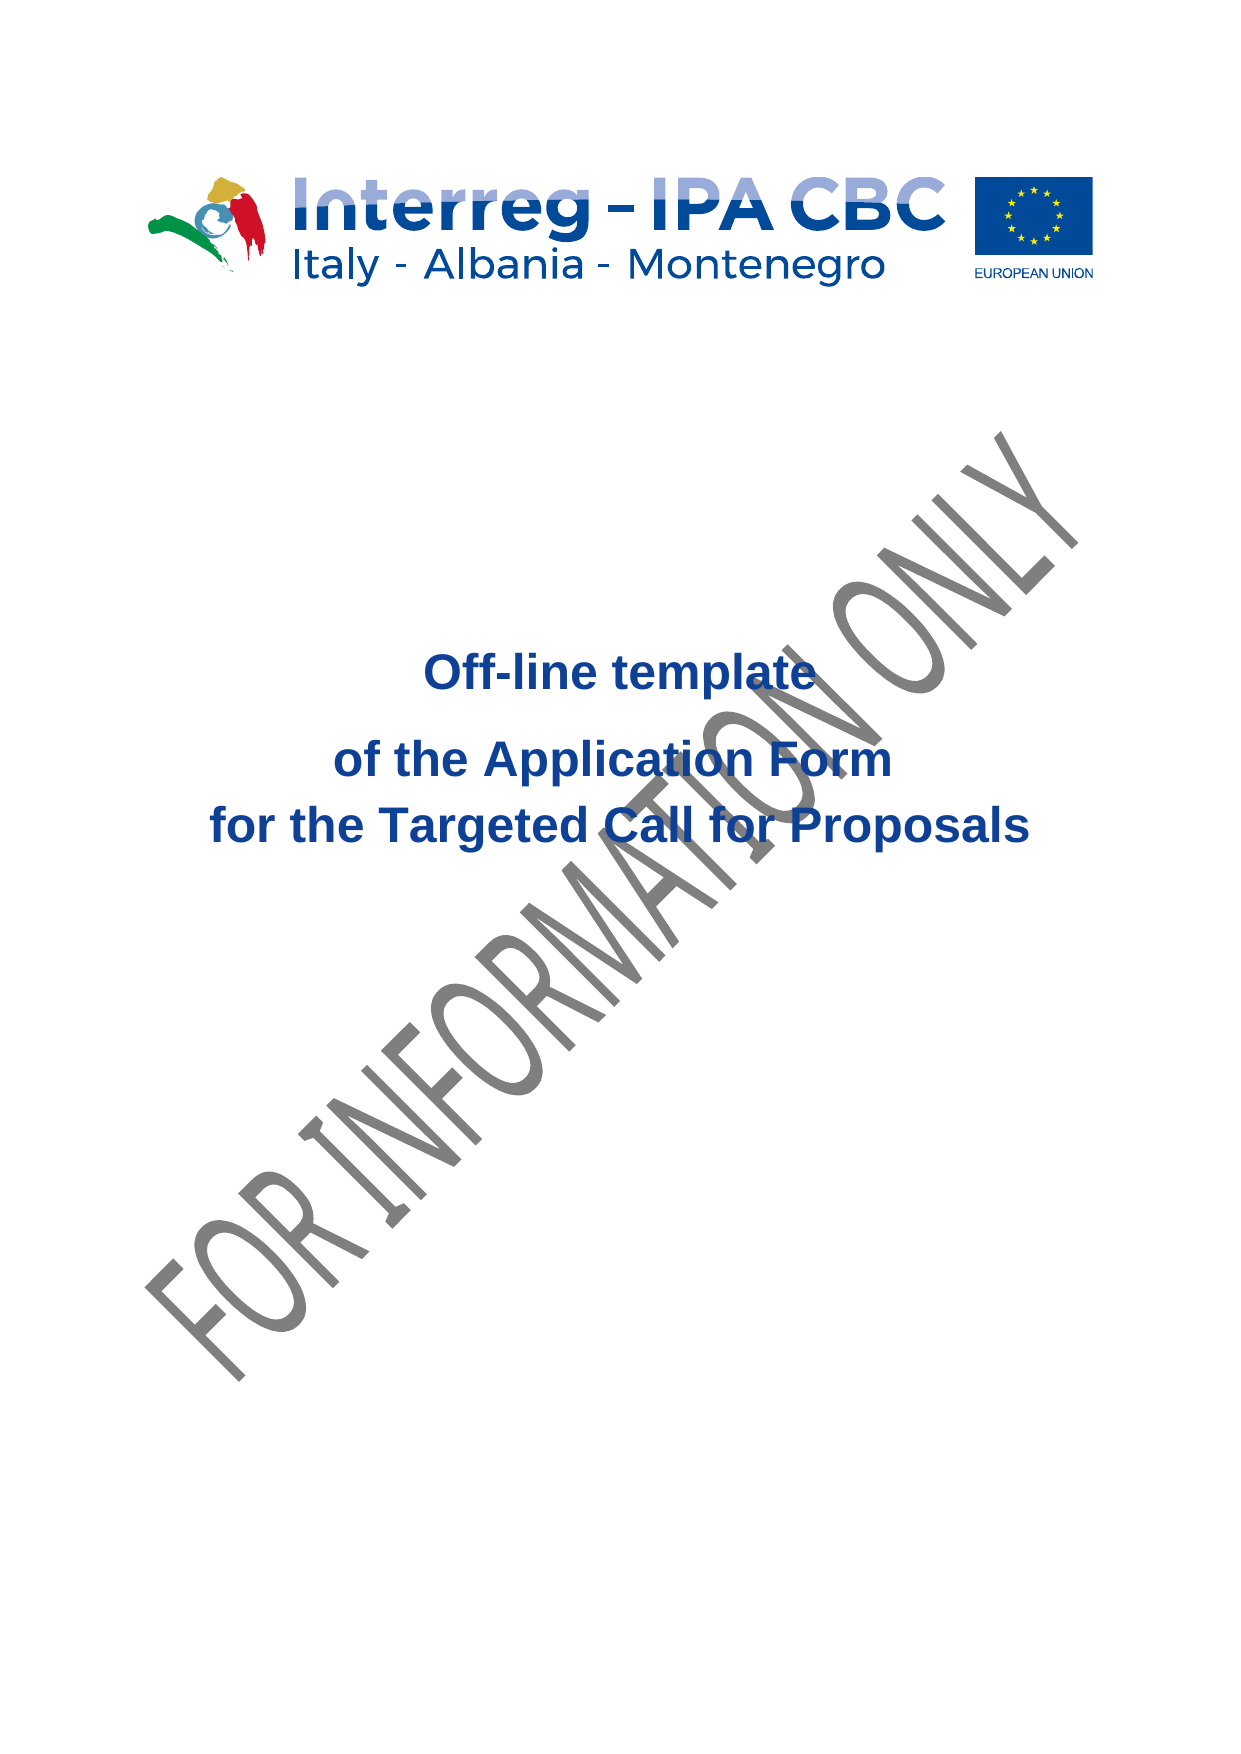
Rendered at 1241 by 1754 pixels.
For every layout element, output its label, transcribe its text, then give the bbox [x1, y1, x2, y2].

text Off-line template [148, 642, 1092, 700]
text of the Application Form for the Targeted Call for Proposals [148, 729, 1092, 853]
